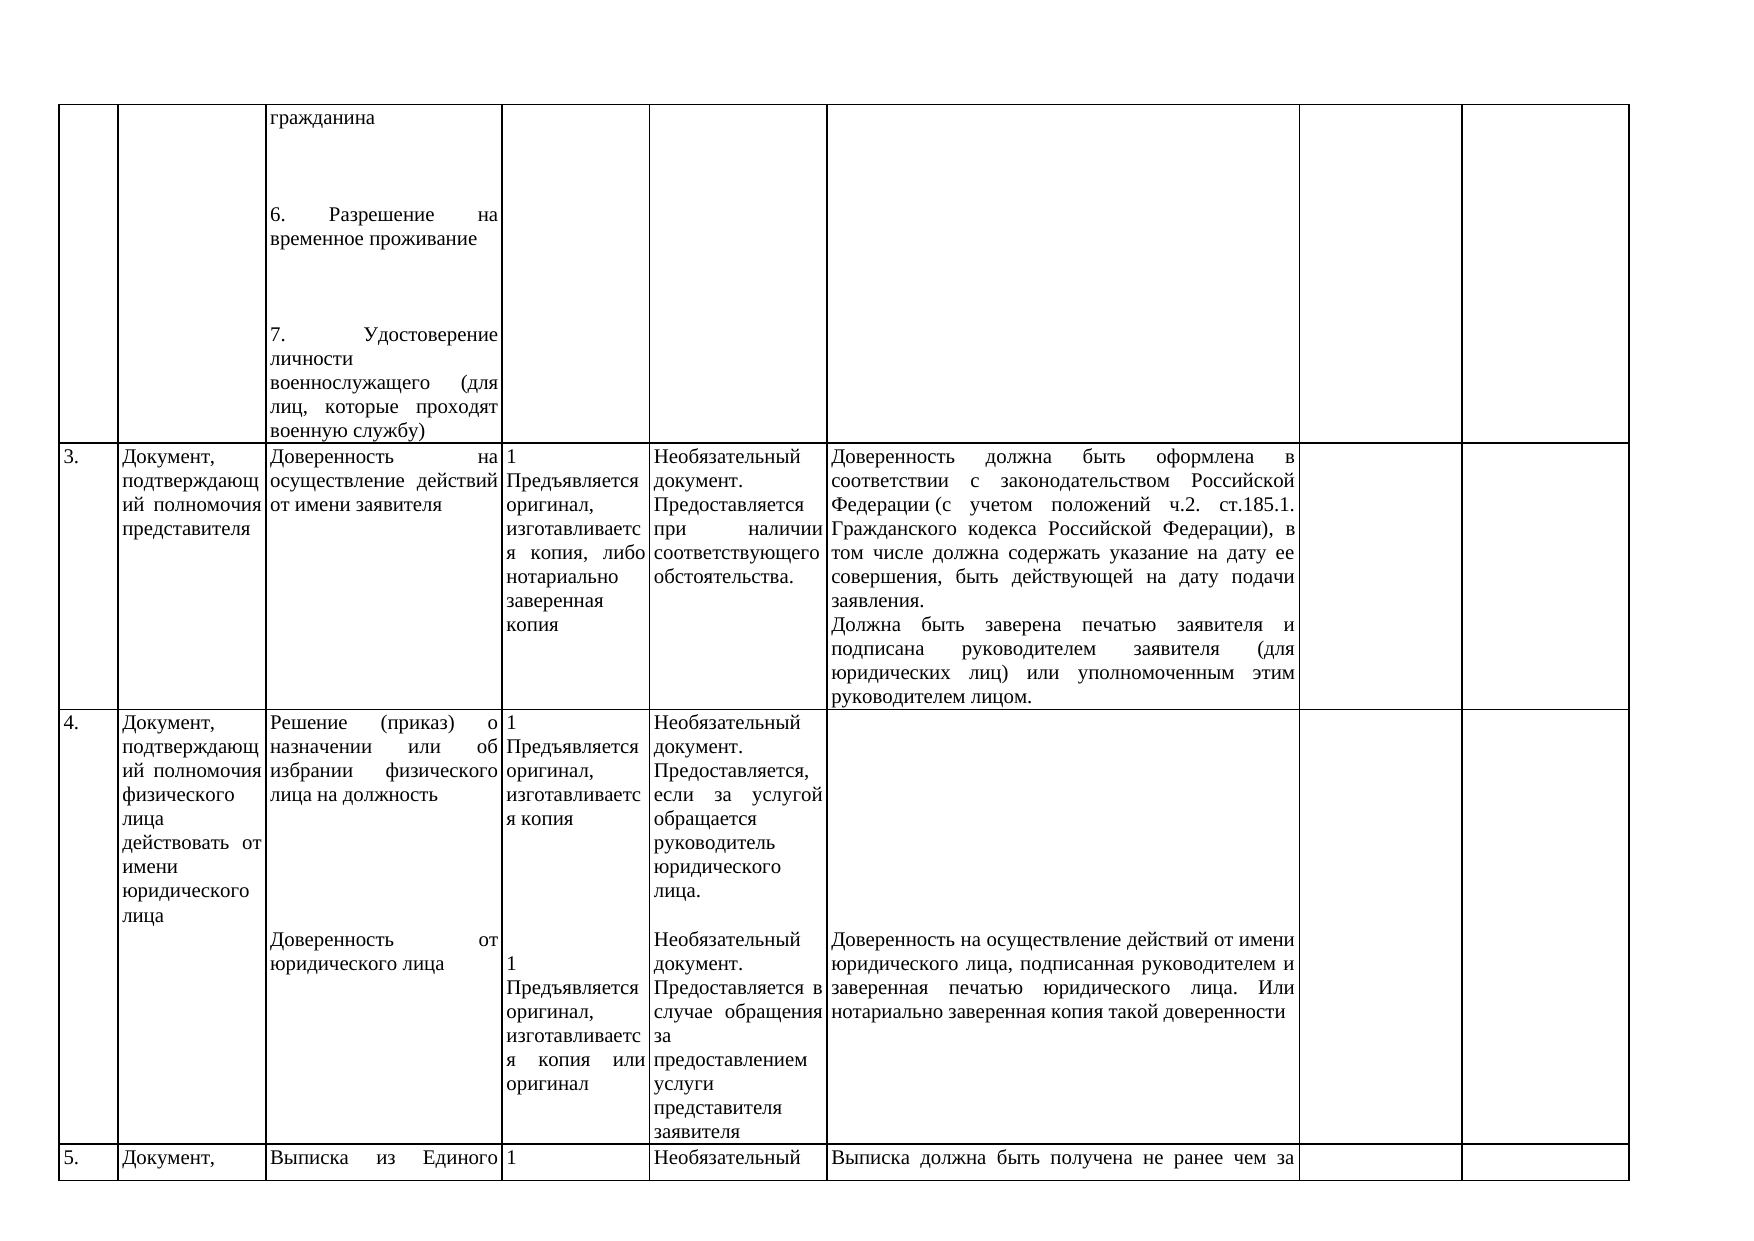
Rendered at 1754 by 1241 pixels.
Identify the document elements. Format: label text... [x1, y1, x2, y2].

table_cell [1463, 1145, 1628, 1179]
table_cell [650, 1145, 826, 1179]
table_cell Необязательный документ. Предоставляется при наличии соответствующего обстоятельства. [650, 444, 826, 708]
table_cell 3. [60, 444, 117, 708]
table_cell [1300, 1145, 1461, 1179]
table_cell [119, 105, 265, 442]
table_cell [503, 1145, 649, 1179]
table_cell Документ, подтверждающий полномочия физического лица действовать от имени юридического лица [119, 710, 265, 1143]
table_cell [828, 1145, 1299, 1179]
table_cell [828, 105, 1299, 442]
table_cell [267, 105, 501, 442]
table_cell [650, 105, 826, 442]
table_cell [1463, 444, 1628, 708]
table_cell 5. [60, 1145, 117, 1179]
table_cell Документ, подтверждающий полномочия представителя [119, 444, 265, 708]
table_cell [1300, 444, 1461, 708]
table_cell Необязательный документ. Предоставляется, если за услугой обращается руководитель юридического лица. Необязательный документ. Предоставляется в случае обращения за предоставлением услуги представителя заявителя [650, 710, 826, 1143]
table_cell [1463, 105, 1628, 442]
table_cell 2. [60, 105, 117, 442]
table_cell Доверенность на осуществление действий от имени юридического лица, подписанная руководителем и заверенная печатью юридического лица. Или нотариально заверенная копия такой доверенности [828, 710, 1299, 1143]
table_cell [1300, 105, 1461, 442]
table_cell 1 Предъявляется оригинал, изготавливается копия, либо нотариально заверенная копия [503, 444, 649, 708]
table_cell Решение (приказ) о назначении или об избрании физического лица на должность Доверенность от юридического лица [267, 710, 501, 1143]
table_cell 4. [60, 710, 117, 1143]
table_cell [1463, 710, 1628, 1143]
table_cell Доверенность должна быть оформлена в соответствии с законодательством Российской Федерации (с учетом положений ч.2. ст.185.1. Гражданского кодекса Российской Федерации), в том числе должна содержать указание на дату ее совершения, быть действующей на дату подачи заявления. Должна быть заверена печатью заявителя и подписана руководителем заявителя (для юридических лиц) или уполномоченным этим руководителем лицом. [828, 444, 1299, 708]
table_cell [503, 105, 649, 442]
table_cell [119, 1145, 265, 1179]
table_cell [1300, 710, 1461, 1143]
table_cell Доверенность на осуществление действий от имени заявителя [267, 444, 501, 708]
table_cell 1 Предъявляется оригинал, изготавливается копия 1 Предъявляется оригинал, изготавливается копия или оригинал [503, 710, 649, 1143]
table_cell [267, 1145, 501, 1179]
